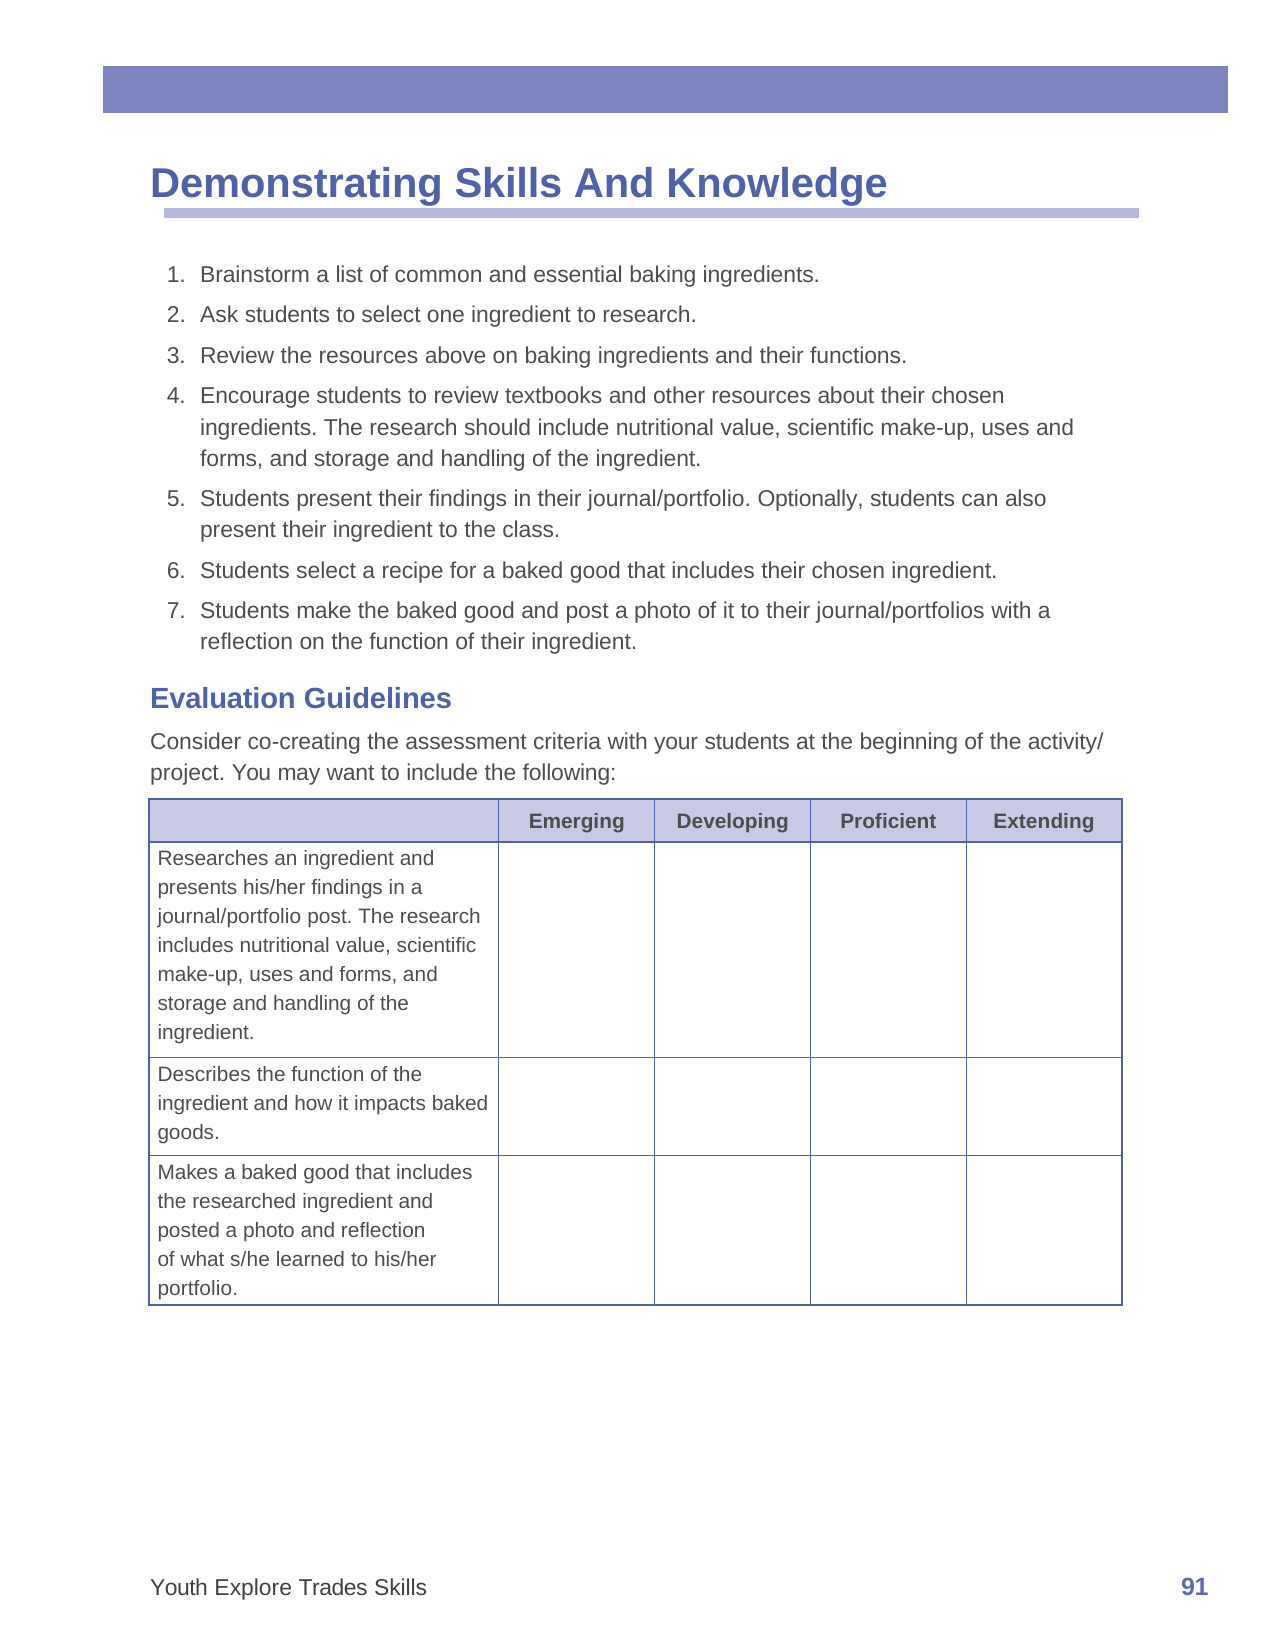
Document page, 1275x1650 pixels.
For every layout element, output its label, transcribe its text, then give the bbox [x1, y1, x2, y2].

list Brainstorm a list of common and essential baking ingredients. [167, 261, 1239, 287]
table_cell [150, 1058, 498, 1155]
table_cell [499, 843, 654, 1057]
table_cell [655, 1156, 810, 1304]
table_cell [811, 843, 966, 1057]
list Students select a recipe for a baked good that includes their chosen ingredient. [167, 557, 1239, 583]
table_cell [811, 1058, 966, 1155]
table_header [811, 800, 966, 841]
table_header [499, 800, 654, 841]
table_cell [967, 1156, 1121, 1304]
text Demonstrating Skills And Knowledge [150, 159, 1239, 207]
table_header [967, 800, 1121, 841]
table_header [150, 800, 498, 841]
list Ask students to select one ingredient to research. [167, 301, 1239, 327]
list Students make the baked good and post a photo of it to their journal/portfolios with a reflection on the function of their ingredient. [167, 597, 1054, 654]
text Evaluation Guidelines [150, 682, 1239, 715]
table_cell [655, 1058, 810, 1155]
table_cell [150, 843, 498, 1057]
text Youth Explore Trades Skills 91 [150, 1572, 1239, 1601]
list Review the resources above on baking ingredients and their functions. [167, 342, 1239, 368]
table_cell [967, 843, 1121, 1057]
text Consider co-creating the assessment criteria with your students at the beginning of the activity/ project. You may want to include the following: [150, 728, 1123, 785]
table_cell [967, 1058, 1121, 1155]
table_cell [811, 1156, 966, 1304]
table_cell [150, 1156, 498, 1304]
list Students present their findings in their journal/portfolio. Optionally, students can also present their ingredient to the class. [167, 485, 1048, 542]
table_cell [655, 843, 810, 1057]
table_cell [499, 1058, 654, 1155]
list Encourage students to review textbooks and other resources about their chosen ingredients. The research should include nutritional value, scientific make-up, uses and forms, and storage and handling of the ingredient. [167, 382, 1076, 471]
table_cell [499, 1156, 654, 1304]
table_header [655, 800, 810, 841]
